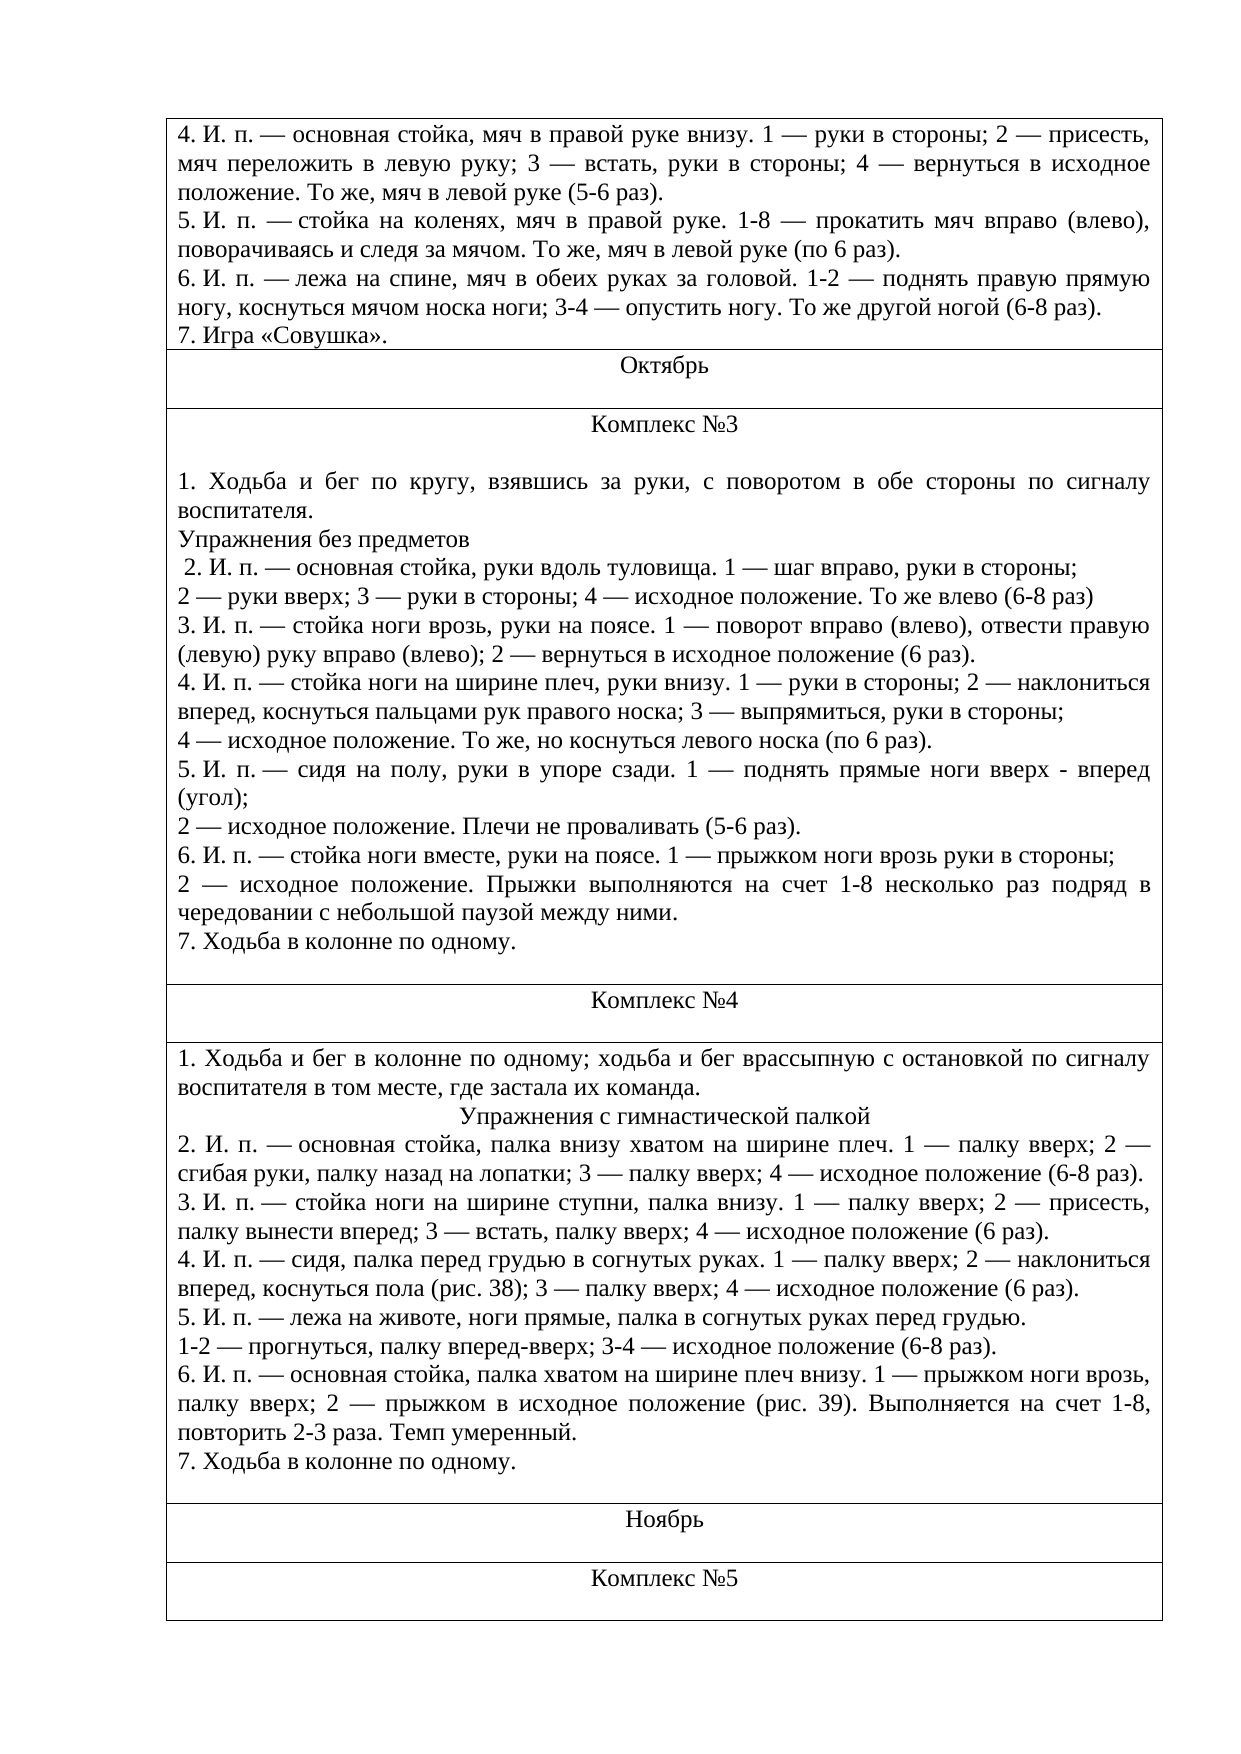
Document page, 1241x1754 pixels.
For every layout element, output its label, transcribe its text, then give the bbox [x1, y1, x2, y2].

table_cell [167, 119, 1162, 349]
table_cell Комплекс №3 1. Ходьба и бег по кругу, взявшись за руки, с поворотом в обе стороны по сигналу воспитателя. Упражнения без предметов 2. И. п. — основная стойка, руки вдоль туловища. 1 — шаг вправо, руки в стороны; 2 — руки вверх; 3 — руки в стороны; 4 — исходное положение. То же влево (6-8 раз) 3. И. п. — стойка ноги врозь, руки на поясе. 1 — поворот вправо (влево), отвести правую (левую) руку вправо (влево); 2 — вернуться в исходное положение (6 раз). 4. И. п. — стойка ноги на ширине плеч, руки внизу. 1 — руки в стороны; 2 — наклониться вперед, коснуться пальцами рук правого носка; 3 — выпрямиться, руки в стороны; 4 — исходное положение. То же, но коснуться левого носка (по 6 раз). 5. И. п. — сидя на полу, руки в упоре сзади. 1 — поднять прямые ноги вверх - вперед (угол); 2 — исходное положение. Плечи не проваливать (5-6 раз). 6. И. п. — стойка ноги вместе, руки на поясе. 1 — прыжком ноги врозь руки в стороны; 2 — исходное положение. Прыжки выполняются на счет 1-8 несколько раз подряд в чередовании с небольшой паузой между ними. 7. Ходьба в колонне по одному. [167, 409, 1162, 984]
table_cell Октябрь [167, 350, 1162, 408]
table_cell Комплекс №4 [167, 985, 1162, 1042]
table_cell 1. Ходьба и бег в колонне по одному; ходьба и бег врассыпную с остановкой по сигналу воспитателя в том месте, где застала их команда. Упражнения с гимнастической палкой 2. И. п. — основная стойка, палка внизу хватом на ширине плеч. 1 — палку вверх; 2 — сгибая руки, палку назад на лопатки; 3 — палку вверх; 4 — исходное положение (6-8 раз). 3. И. п. — стойка ноги на ширине ступни, палка внизу. 1 — палку вверх; 2 — присесть, палку вынести вперед; 3 — встать, палку вверх; 4 — исходное положение (6 раз). 4. И. п. — сидя, палка перед грудью в согнутых руках. 1 — палку вверх; 2 — наклониться вперед, коснуться пола (рис. 38); 3 — палку вверх; 4 — исходное положение (6 раз). 5. И. п. — лежа на животе, ноги прямые, палка в согнутых руках перед грудью. 1-2 — прогнуться, палку вперед-вверх; 3-4 — исходное положение (6-8 раз). 6. И. п. — основная стойка, палка хватом на ширине плеч внизу. 1 — прыжком ноги врозь, палку вверх; 2 — прыжком в исходное положение (рис. 39). Выполняется на счет 1-8, повторить 2-3 раза. Темп умеренный. 7. Ходьба в колонне по одному. [167, 1043, 1162, 1503]
table_cell Комплекс №5 [167, 1563, 1162, 1620]
table_cell Ноябрь [167, 1504, 1162, 1562]
